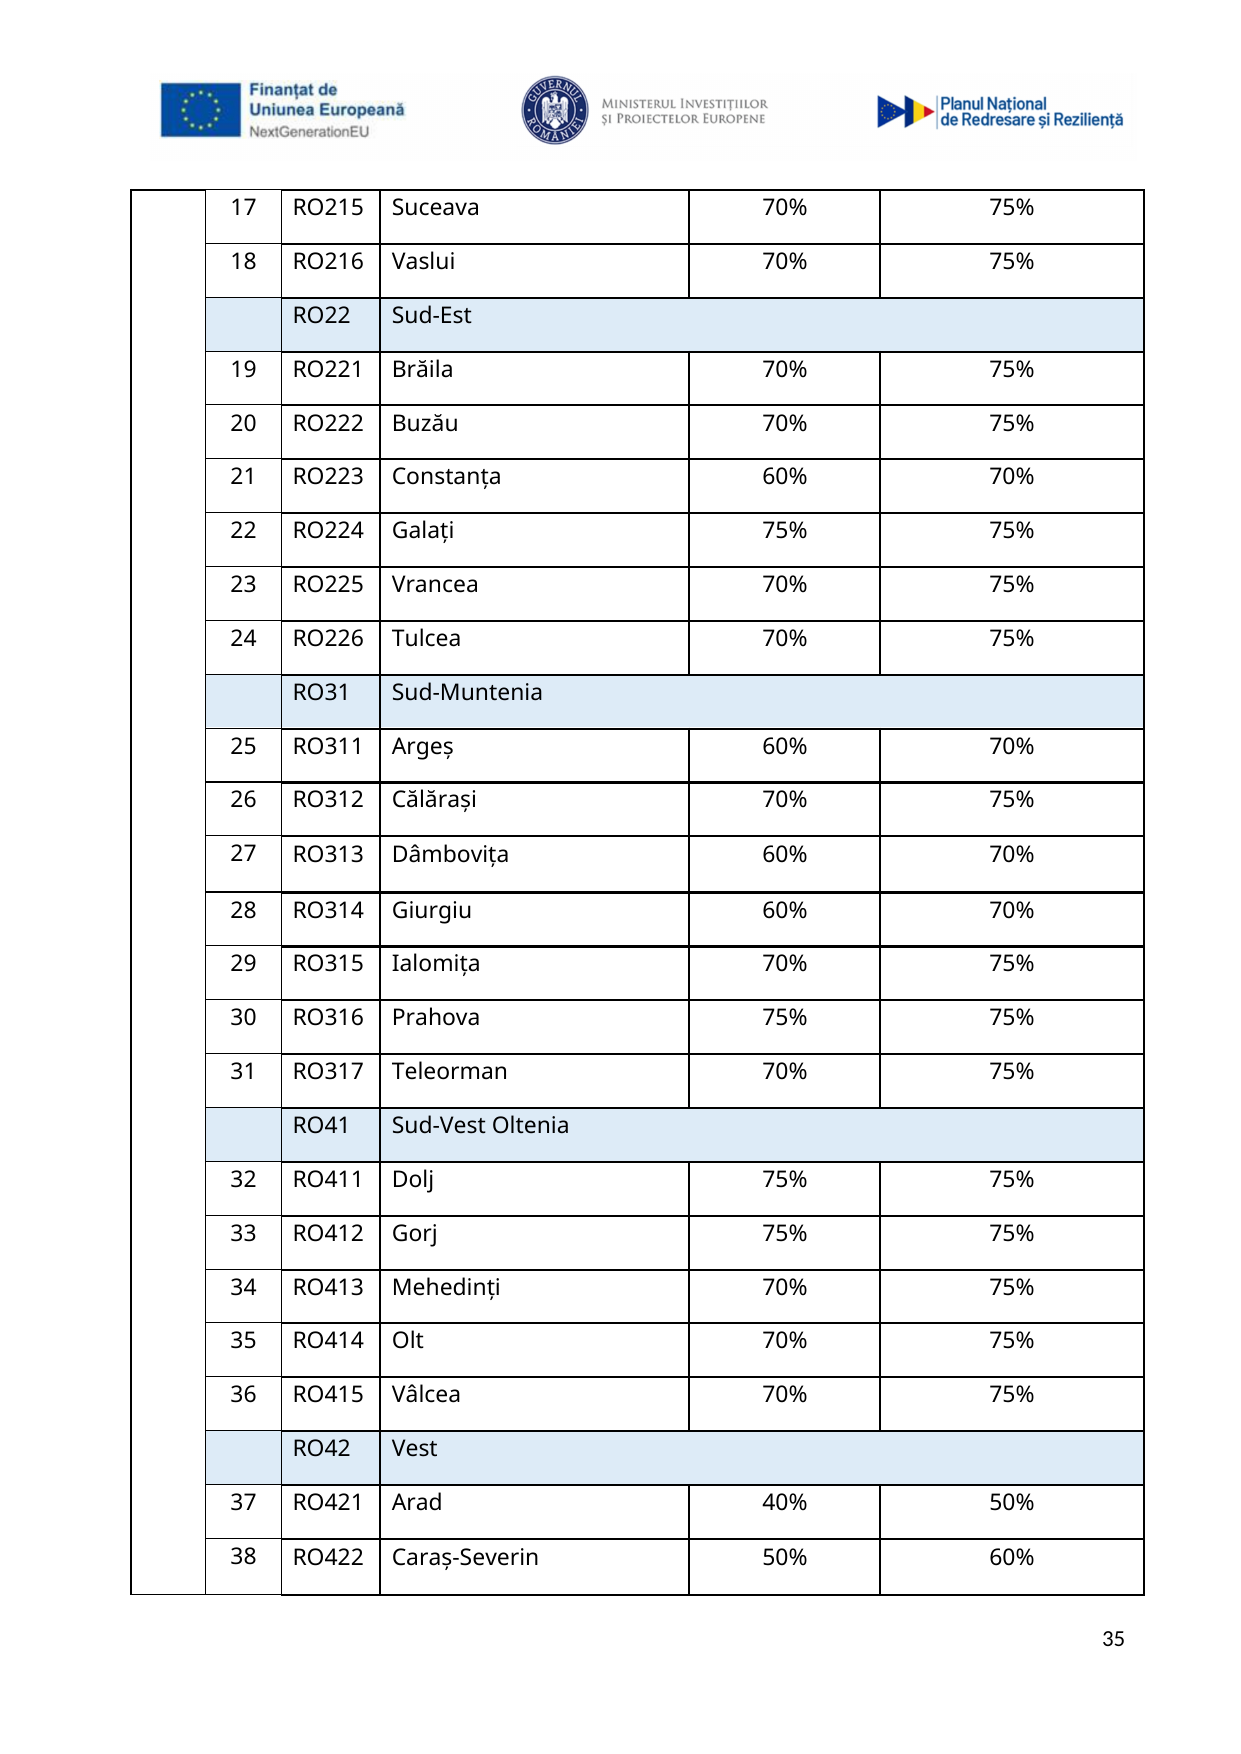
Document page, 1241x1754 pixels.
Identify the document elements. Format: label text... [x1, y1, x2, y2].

table_cell 75% [881, 622, 1143, 674]
table_cell RO414 [282, 1324, 379, 1376]
table_cell 33 [206, 1216, 281, 1268]
table_cell 60% [690, 730, 879, 781]
table_cell RO421 [282, 1486, 379, 1538]
table_cell 75% [690, 514, 879, 566]
table_cell 20 [206, 405, 281, 458]
table_cell 38 [206, 1539, 281, 1594]
table_cell 70% [690, 406, 879, 458]
table_cell [880, 1432, 1143, 1484]
table_cell RO215 [282, 191, 379, 243]
table_cell 75% [881, 1378, 1143, 1430]
picture [150, 73, 1137, 161]
table_cell Călărași [381, 784, 688, 835]
table_cell RO422 [282, 1540, 379, 1594]
table_cell 60% [690, 837, 879, 891]
table_cell RO412 [282, 1217, 379, 1268]
table_cell 75% [881, 1271, 1143, 1322]
table_cell [206, 298, 281, 351]
table_cell 75% [881, 406, 1143, 458]
table_cell Giurgiu [381, 894, 688, 945]
table_cell RO316 [282, 1001, 379, 1053]
table_cell 70% [690, 353, 879, 404]
table_cell [689, 676, 880, 727]
table_cell RO226 [282, 622, 379, 674]
table_cell 75% [690, 1217, 879, 1268]
table_cell 75% [881, 948, 1143, 999]
table_cell RO31 [282, 676, 379, 727]
table_cell 70% [690, 568, 879, 620]
table_cell 36 [206, 1377, 281, 1430]
table_cell Suceava [381, 191, 688, 243]
table_cell [206, 1431, 281, 1484]
table_cell 70% [690, 622, 879, 674]
table_cell Mehedinți [381, 1271, 688, 1322]
table_cell 60% [690, 460, 879, 512]
table_cell Brăila [381, 353, 688, 404]
table_cell 75% [881, 1217, 1143, 1268]
table_cell Ialomița [381, 948, 688, 999]
table_cell 75% [881, 191, 1143, 243]
table_cell 18 [206, 244, 281, 297]
table_cell 70% [690, 1324, 879, 1376]
table_cell 70% [690, 191, 879, 243]
table_cell 70% [881, 894, 1143, 945]
table_cell 75% [881, 1001, 1143, 1053]
table_cell RO22 [282, 299, 379, 351]
table_cell 75% [690, 1001, 879, 1053]
table_cell Arad [381, 1486, 688, 1538]
table_cell RO225 [282, 568, 379, 620]
table_cell [206, 1108, 281, 1161]
table_cell Vest [381, 1432, 689, 1484]
table_cell [880, 1109, 1143, 1161]
table_cell 19 [206, 352, 281, 404]
table_cell [880, 676, 1143, 727]
table_cell 37 [206, 1485, 281, 1538]
table_cell RO216 [282, 245, 379, 297]
table_cell [880, 299, 1143, 351]
table_cell 70% [881, 730, 1143, 781]
table_cell 75% [881, 568, 1143, 620]
table_cell RO312 [282, 784, 379, 835]
table_cell [206, 675, 281, 727]
table_cell Dolj [381, 1163, 688, 1214]
table_cell Constanța [381, 460, 688, 512]
table_cell Dâmbovița [381, 837, 688, 891]
table_cell 75% [881, 1324, 1143, 1376]
table_cell Argeș [381, 730, 688, 781]
table_cell RO314 [282, 894, 379, 945]
table_cell [689, 1109, 880, 1161]
table_cell RO411 [282, 1163, 379, 1214]
table_cell 29 [206, 946, 281, 999]
table_cell Prahova [381, 1001, 688, 1053]
table_cell 70% [690, 1055, 879, 1107]
table_cell Caraș-Severin [381, 1540, 688, 1594]
table_cell 17 [206, 190, 281, 243]
table_cell Tulcea [381, 622, 688, 674]
table_cell 21 [206, 459, 281, 512]
table_cell 70% [881, 460, 1143, 512]
table_cell RO221 [282, 353, 379, 404]
table_cell 28 [206, 893, 281, 945]
table_cell [689, 1432, 880, 1484]
table_cell 60% [690, 894, 879, 945]
table_cell 50% [690, 1540, 879, 1594]
table_cell RO313 [282, 837, 379, 891]
table_cell 25 [206, 729, 281, 781]
table_cell 32 [206, 1162, 281, 1214]
table_cell 27 [206, 836, 281, 891]
table_cell Sud-Muntenia [381, 676, 689, 727]
table_cell Buzău [381, 406, 688, 458]
table_cell [689, 299, 880, 351]
table_cell 31 [206, 1054, 281, 1107]
table_cell 75% [881, 1055, 1143, 1107]
table_cell 34 [206, 1270, 281, 1322]
table_cell 70% [690, 784, 879, 835]
table_cell 35 [206, 1323, 281, 1376]
table_cell 50% [881, 1486, 1143, 1538]
table_cell Olt [381, 1324, 688, 1376]
table_cell RO317 [282, 1055, 379, 1107]
table_cell 24 [206, 621, 281, 674]
table_cell RO415 [282, 1378, 379, 1430]
table_cell 70% [690, 1378, 879, 1430]
table_cell RO224 [282, 514, 379, 566]
table_cell Gorj [381, 1217, 688, 1268]
table_cell 26 [206, 783, 281, 835]
table_cell 70% [690, 948, 879, 999]
table_cell 70% [690, 245, 879, 297]
table_cell RO222 [282, 406, 379, 458]
table_cell 75% [881, 1163, 1143, 1214]
table_cell RO315 [282, 948, 379, 999]
table_cell 60% [881, 1540, 1143, 1594]
table_cell 75% [881, 784, 1143, 835]
table_cell 40% [690, 1486, 879, 1538]
table_cell Vrancea [381, 568, 688, 620]
table_cell 75% [690, 1163, 879, 1214]
table_cell 70% [881, 837, 1143, 891]
table_cell 22 [206, 513, 281, 566]
table_cell 75% [881, 514, 1143, 566]
table_cell RO42 [282, 1432, 379, 1484]
table_cell 75% [881, 353, 1143, 404]
table_cell Vaslui [381, 245, 688, 297]
table_cell RO311 [282, 730, 379, 781]
table_cell Galați [381, 514, 688, 566]
table_cell RO41 [282, 1109, 379, 1161]
table_cell 30 [206, 1000, 281, 1053]
table_cell RO223 [282, 460, 379, 512]
table_cell 23 [206, 567, 281, 620]
table_cell Sud-Est [381, 299, 689, 351]
table_cell Teleorman [381, 1055, 688, 1107]
table_cell 70% [690, 1271, 879, 1322]
table_cell 75% [881, 245, 1143, 297]
table_cell RO413 [282, 1271, 379, 1322]
table_cell Vâlcea [381, 1378, 688, 1430]
table_cell Sud-Vest Oltenia [381, 1109, 689, 1161]
